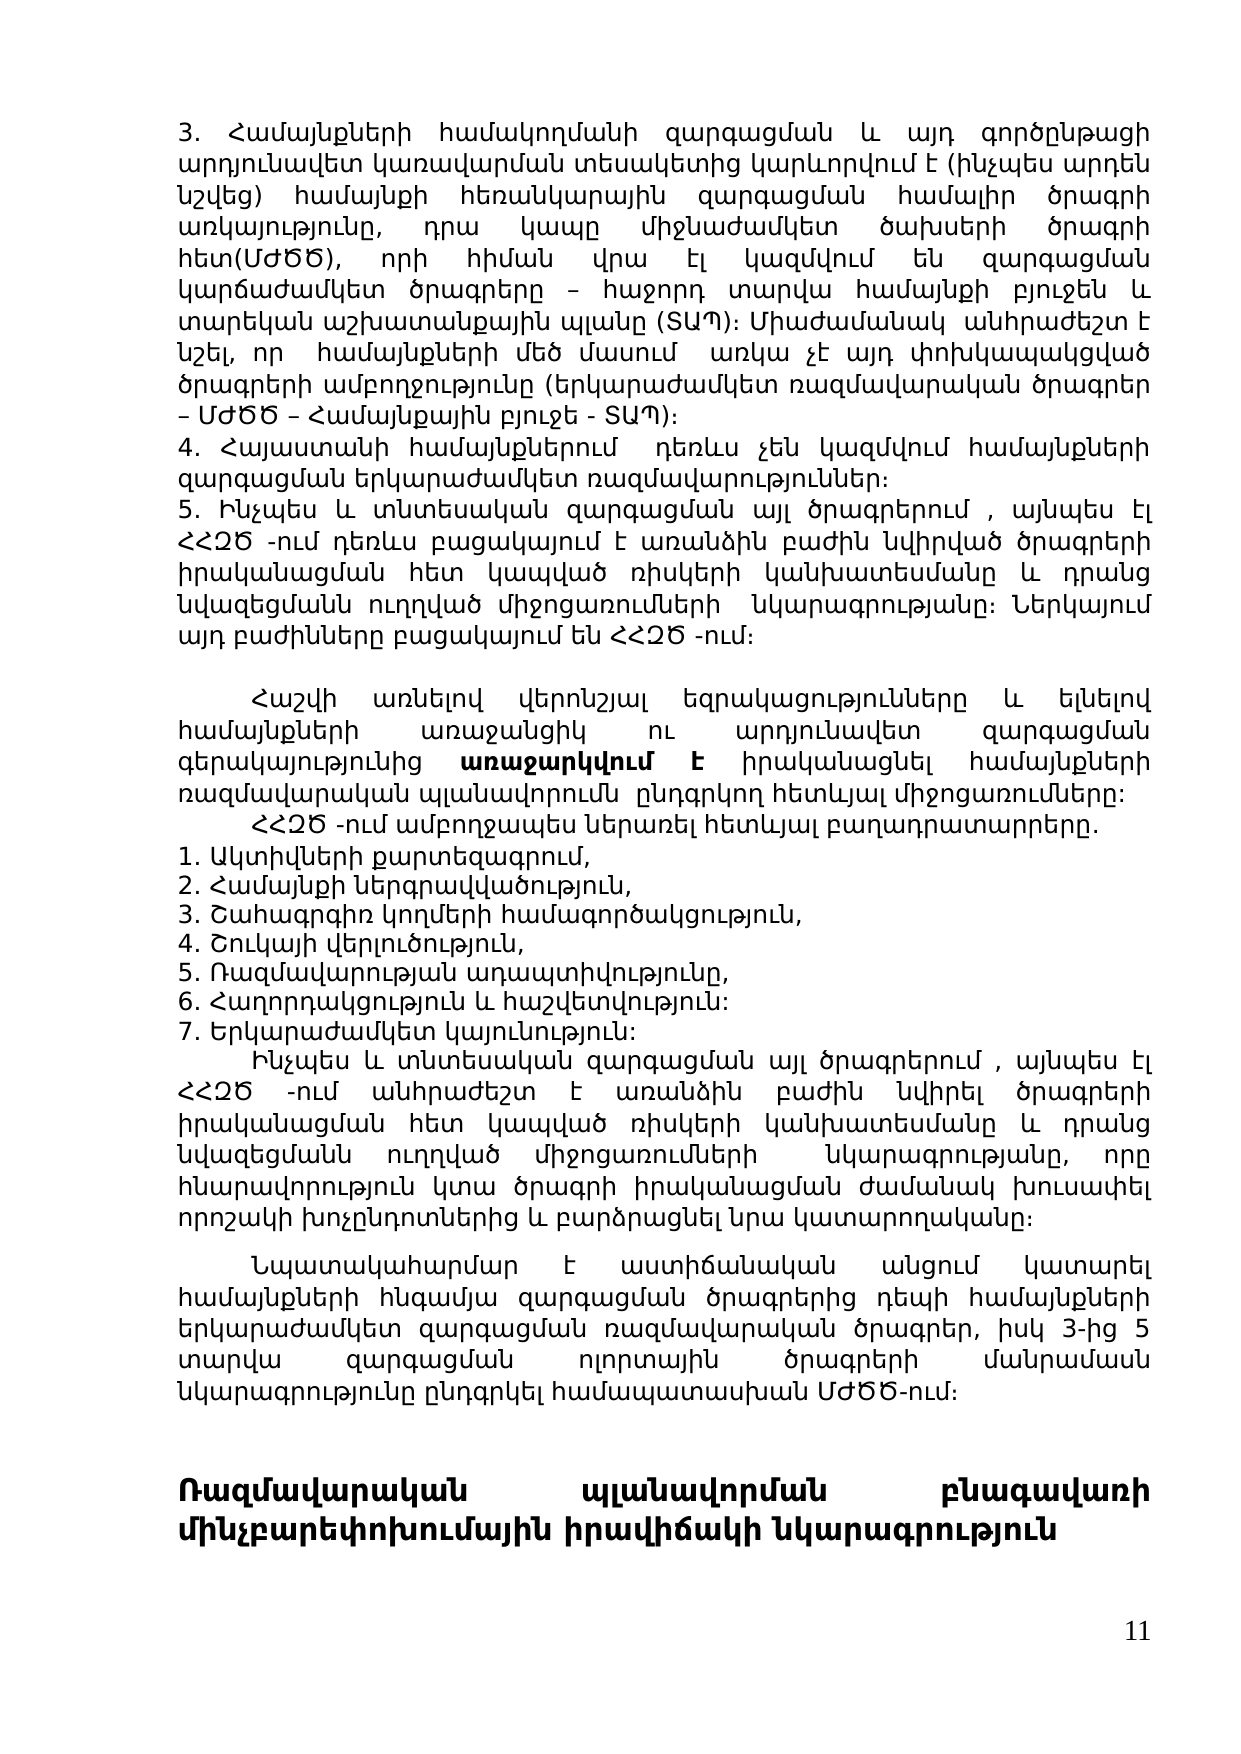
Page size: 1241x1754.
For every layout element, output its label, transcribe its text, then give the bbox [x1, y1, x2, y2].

text Ռազմավարական պլանավորման բնագավառի մինչբարեփոխումային իրավիճակի նկարագրություն [177, 1472, 1152, 1548]
text Նպատակահարմար է աստիճանական անցում կատարել համայնքների հնգամյա զարգացման ծրագրերից դեպի համայնքների երկարաժամկետ զարգացման ռազմավարական ծրագրեր, իսկ 3-ից 5 տարվա զարգացման ոլորտային ծրագրերի մանրամասն նկարագրությունը ընդգրկել համապատասխան ՄԺԾԾ-ում։ [177, 1251, 1152, 1406]
text 4․ Հայաստանի համայնքներում դեռևս չեն կազմվում համայնքների զարգացման երկարաժամկետ ռազմավարություններ։ [177, 433, 1152, 493]
text 5․ Ինչպես և տնտեսական զարգացման այլ ծրագրերում , այնպես էլ ՀՀԶԾ -ում դեռևս բացակայում է առանձին բաժին նվիրված ծրագրերի իրականացման հետ կապված ռիսկերի կանխատեսմանը և դրանց նվազեցմանն ուղղված միջոցառումների նկարագրությանը։ Ներկայում այդ բաժինները բացակայում են ՀՀԶԾ -ում։ [177, 496, 1152, 651]
text 3․ Համայնքների համակողմանի զարգացման և այդ գործընթացի արդյունավետ կառավարման տեսակետից կարևորվում է (ինչպես արդեն նշվեց) համայնքի հեռանկարային զարգացման համալիր ծրագրի առկայությունը, դրա կապը միջնաժամկետ ծախսերի ծրագրի հետ(ՄԺԾԾ), որի հիման վրա էլ կազմվում են զարգացման կարճաժամկետ ծրագրերը – հաջորդ տարվա համայնքի բյուջեն և տարեկան աշխատանքային պլանը (ՏԱՊ)։ Միաժամանակ անհրաժեշտ է նշել, որ համայնքների մեծ մասում առկա չէ այդ փոխկապակցված ծրագրերի ամբողջությունը (երկարաժամկետ ռազմավարական ծրագրեր – ՄԺԾԾ – Համայնքային բյուջե - ՏԱՊ)։ [177, 118, 1152, 430]
text 5․ Ռազմավարության ադապտիվությունը, [177, 958, 1152, 987]
text ՀՀԶԾ -ում ամբողջապես ներառել հետևյալ բաղադրատարրերը․ [177, 810, 1152, 839]
text 4․ Շուկայի վերլուծություն, [177, 929, 1152, 958]
text 1․ Ակտիվների քարտեզագրում, [177, 842, 1152, 871]
text Հաշվի առնելով վերոնշյալ եզրակացությունները և ելնելով համայնքների առաջանցիկ ու արդյունավետ զարգացման գերակայությունից առաջարկվում է իրականացնել համայնքների ռազմավարական պլանավորումն ընդգրկող հետևյալ միջոցառումները: [177, 684, 1152, 808]
text Ինչպես և տնտեսական զարգացման այլ ծրագրերում , այնպես էլ ՀՀԶԾ -ում անհրաժեշտ է առանձին բաժին նվիրել ծրագրերի իրականացման հետ կապված ռիսկերի կանխատեսմանը և դրանց նվազեցմանն ուղղված միջոցառումների նկարագրությանը, որը հնարավորություն կտա ծրագրի իրականացման ժամանակ խուսափել որոշակի խոչընդոտներից և բարձրացնել նրա կատարողականը։ [177, 1046, 1152, 1232]
text 3․ Շահագրգիռ կողմերի համագործակցություն, [177, 900, 1152, 929]
text 6․ Հաղորդակցություն և հաշվետվություն: [177, 987, 1152, 1017]
text 2․ Համայնքի ներգրավվածություն, [177, 871, 1152, 900]
text 7․ Երկարաժամկետ կայունություն: [177, 1017, 1152, 1046]
